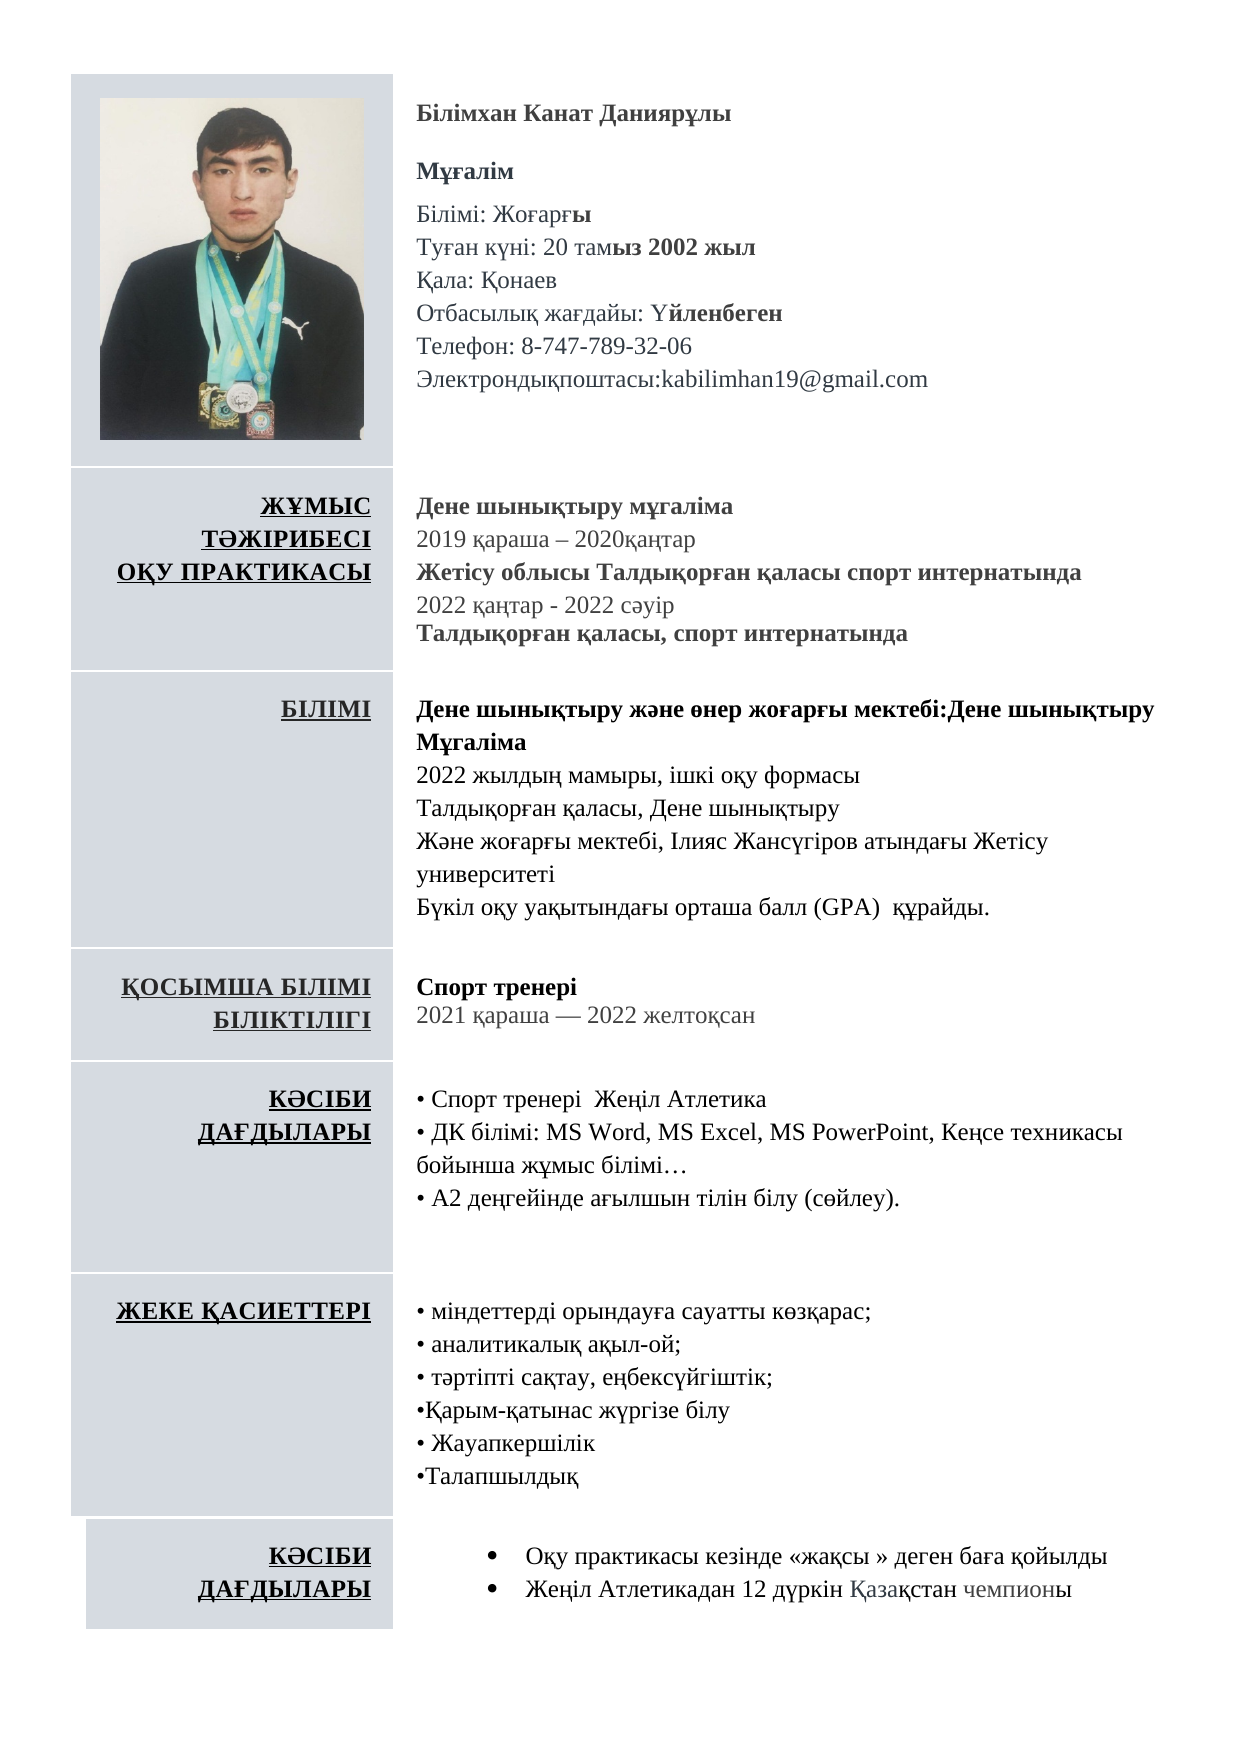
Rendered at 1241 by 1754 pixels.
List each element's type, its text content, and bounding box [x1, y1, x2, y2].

table_cell • міндеттерді орындауға сауатты көзқарас; • аналитикалық ақыл-ой; • тәртіпті сақтау, еңбексүйгіштік; •Қарым-қатынас жүргізе білу • Жауапкершілік •Талапшылдық [395, 1274, 1194, 1516]
table_cell КӘСІБИ ДАҒДЫЛАРЫ [71, 1062, 393, 1272]
table_header Білімхан Канат Даниярұлы Мұғалім Білімі: Жоғарғы Туған күні: 20 тамыз 2002 жыл Қала: Қонаев Отбасылық жағдайы: Үйленбеген Телефон: 8-747-789-32-06 Электрондықпоштасы:kabilimhan19@gmail.com [395, 76, 1194, 466]
table_cell БІЛІМІ [71, 672, 393, 947]
table_header [71, 74, 393, 466]
table_cell КӘСІБИ ДАҒДЫЛАРЫ [86, 1519, 393, 1629]
table_cell Дене шынықтыру мұгаліма 2019 қараша – 2020қаңтар Жетісу облысы Талдықорған қаласы спорт интернатында 2022 қаңтар - 2022 сәуір Талдықорған қаласы, спорт интернатында [395, 468, 1194, 670]
table_cell ЖҰМЫС ТӘЖІРИБЕСІ ОҚУ ПРАКТИКАСЫ [71, 468, 393, 670]
table_cell ЖЕКЕ ҚАСИЕТТЕРІ [71, 1274, 393, 1516]
picture [100, 98, 364, 440]
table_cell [395, 1519, 1194, 1629]
table_cell • Спорт тренері Жеңіл Атлетика • ДК білімі: MS Word, MS Excel, MS PowerPoint, Кеңсе техникасы бойынша жұмыс білімі… • А2 деңгейінде ағылшын тілін білу (сөйлеу). [395, 1062, 1194, 1272]
table_cell Спорт тренері 2021 қараша — 2022 желтоқсан [395, 949, 1194, 1060]
table_cell ҚОСЫМША БІЛІМІ БІЛІКТІЛІГІ [71, 949, 393, 1060]
table_cell Дене шынықтыру және өнер жоғарғы мектебі:Дене шынықтыру Мұгаліма 2022 жылдың мамыры, ішкі оқу формасы Талдықорған қаласы, Дене шынықтыру Және жоғарғы мектебі, Ілияс Жансүгіров атындағы Жетісу университеті Бүкіл оқу уақытындағы орташа балл (GPA) құрайды. [395, 672, 1194, 947]
